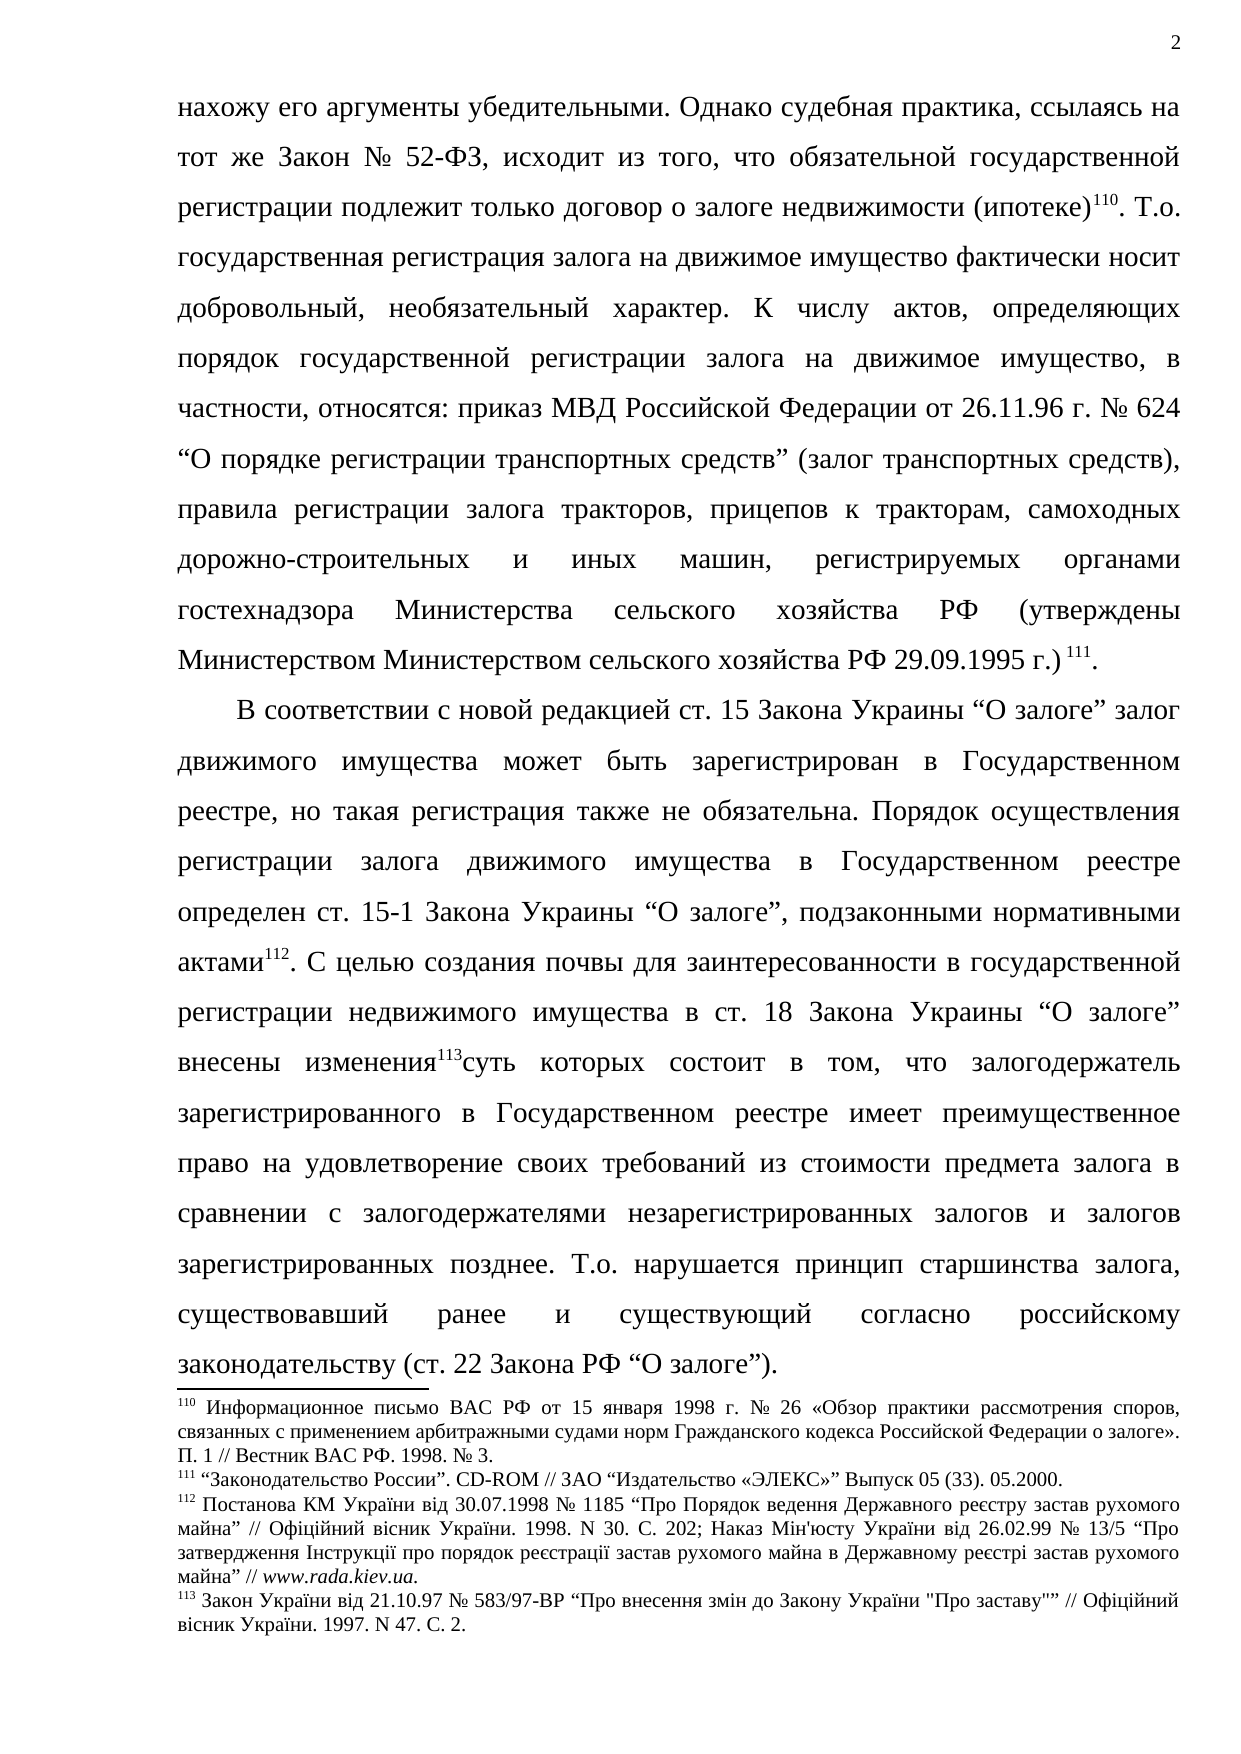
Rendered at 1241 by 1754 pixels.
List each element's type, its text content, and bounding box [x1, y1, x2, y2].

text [177, 89, 1181, 676]
text В соответствии с новой редакцией ст. 15 Закона Украины “О залоге” залог движимого имущества может быть зарегистрирован в Государственном реестре, но такая регистрация также не обязательна. Порядок осуществления регистрации залога движимого имущества в Государственном реестре определен ст. 15-1 Закона Украины “О залоге”, подзаконными нормативными актами. С целью создания почвы для заинтересованности в государственной регистрации недвижимого имущества в ст. 18 Закона Украины “О залоге” внесены изменениясуть которых состоит в том, что залогодержатель зарегистрированного в Государственном реестре имеет преимущественное право на удовлетворение своих требований из стоимости предмета залога в сравнении с залогодержателями незарегистрированных залогов и залогов зарегистрированных позднее. Т.о. нарушается принцип старшинства залога, существовавший ранее и существующий согласно российскому законодательству (ст. 22 Закона РФ “О залоге”). [177, 692, 1181, 1380]
